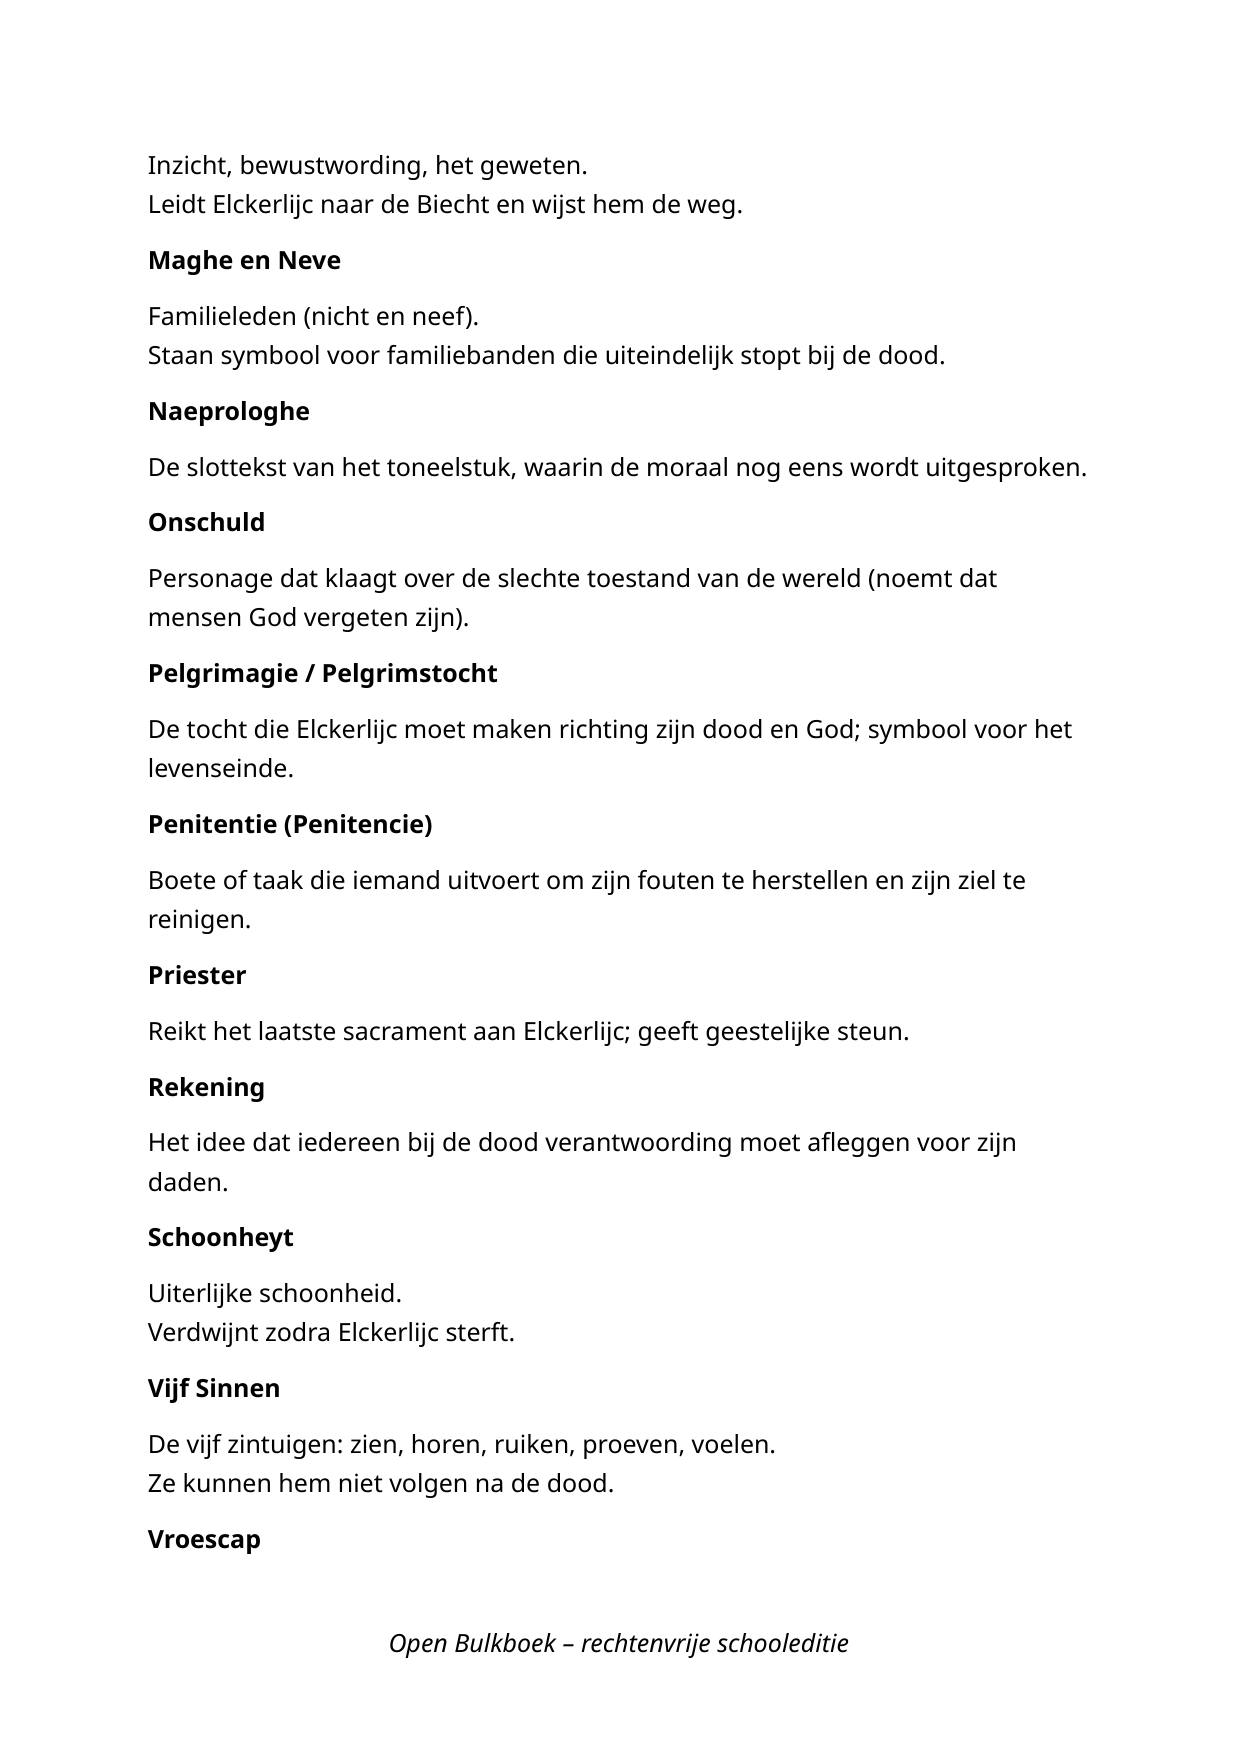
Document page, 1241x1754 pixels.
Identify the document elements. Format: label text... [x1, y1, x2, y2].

text Vroescap [148, 1522, 1093, 1556]
text Familieleden (nicht en neef). Staan symbool voor familiebanden die uiteindelijk stopt bij de dood. [148, 298, 1093, 372]
text Uiterlijke schoonheid. Verdwijnt zodra Elckerlijc sterft. [148, 1276, 1093, 1349]
text De tocht die Elckerlijc moet maken richting zijn dood en God; symbool voor het levenseinde. [148, 712, 1093, 785]
text De slottekst van het toneelstuk, waarin de moraal nog eens wordt uitgesproken. [148, 449, 1093, 483]
text Boete of taak die iemand uitvoert om zijn fouten te herstellen en zijn ziel te reinigen. [148, 863, 1093, 936]
text Rekening [148, 1069, 1093, 1103]
text Het idee dat iedereen bij de dood verantwoording moet afleggen voor zijn daden. [148, 1125, 1093, 1198]
text Vijf Sinnen [148, 1371, 1093, 1405]
text Onschuld [148, 505, 1093, 539]
text De vijf zintuigen: zien, horen, ruiken, proeven, voelen. Ze kunnen hem niet volgen na de dood. [148, 1427, 1093, 1500]
text Naeprologhe [148, 393, 1093, 427]
text Inzicht, bewustwording, het geweten. Leidt Elckerlijc naar de Biecht en wijst hem de weg. [148, 148, 1093, 221]
text Personage dat klaagt over de slechte toestand van de wereld (noemt dat mensen God vergeten zijn). [148, 561, 1093, 634]
text Pelgrimagie / Pelgrimstocht [148, 656, 1093, 690]
text Penitentie (Penitencie) [148, 807, 1093, 841]
text Priester [148, 958, 1093, 992]
text Schoonheyt [148, 1220, 1093, 1254]
text Maghe en Neve [148, 243, 1093, 277]
text Reikt het laatste sacrament aan Elckerlijc; geeft geestelijke steun. [148, 1013, 1093, 1047]
